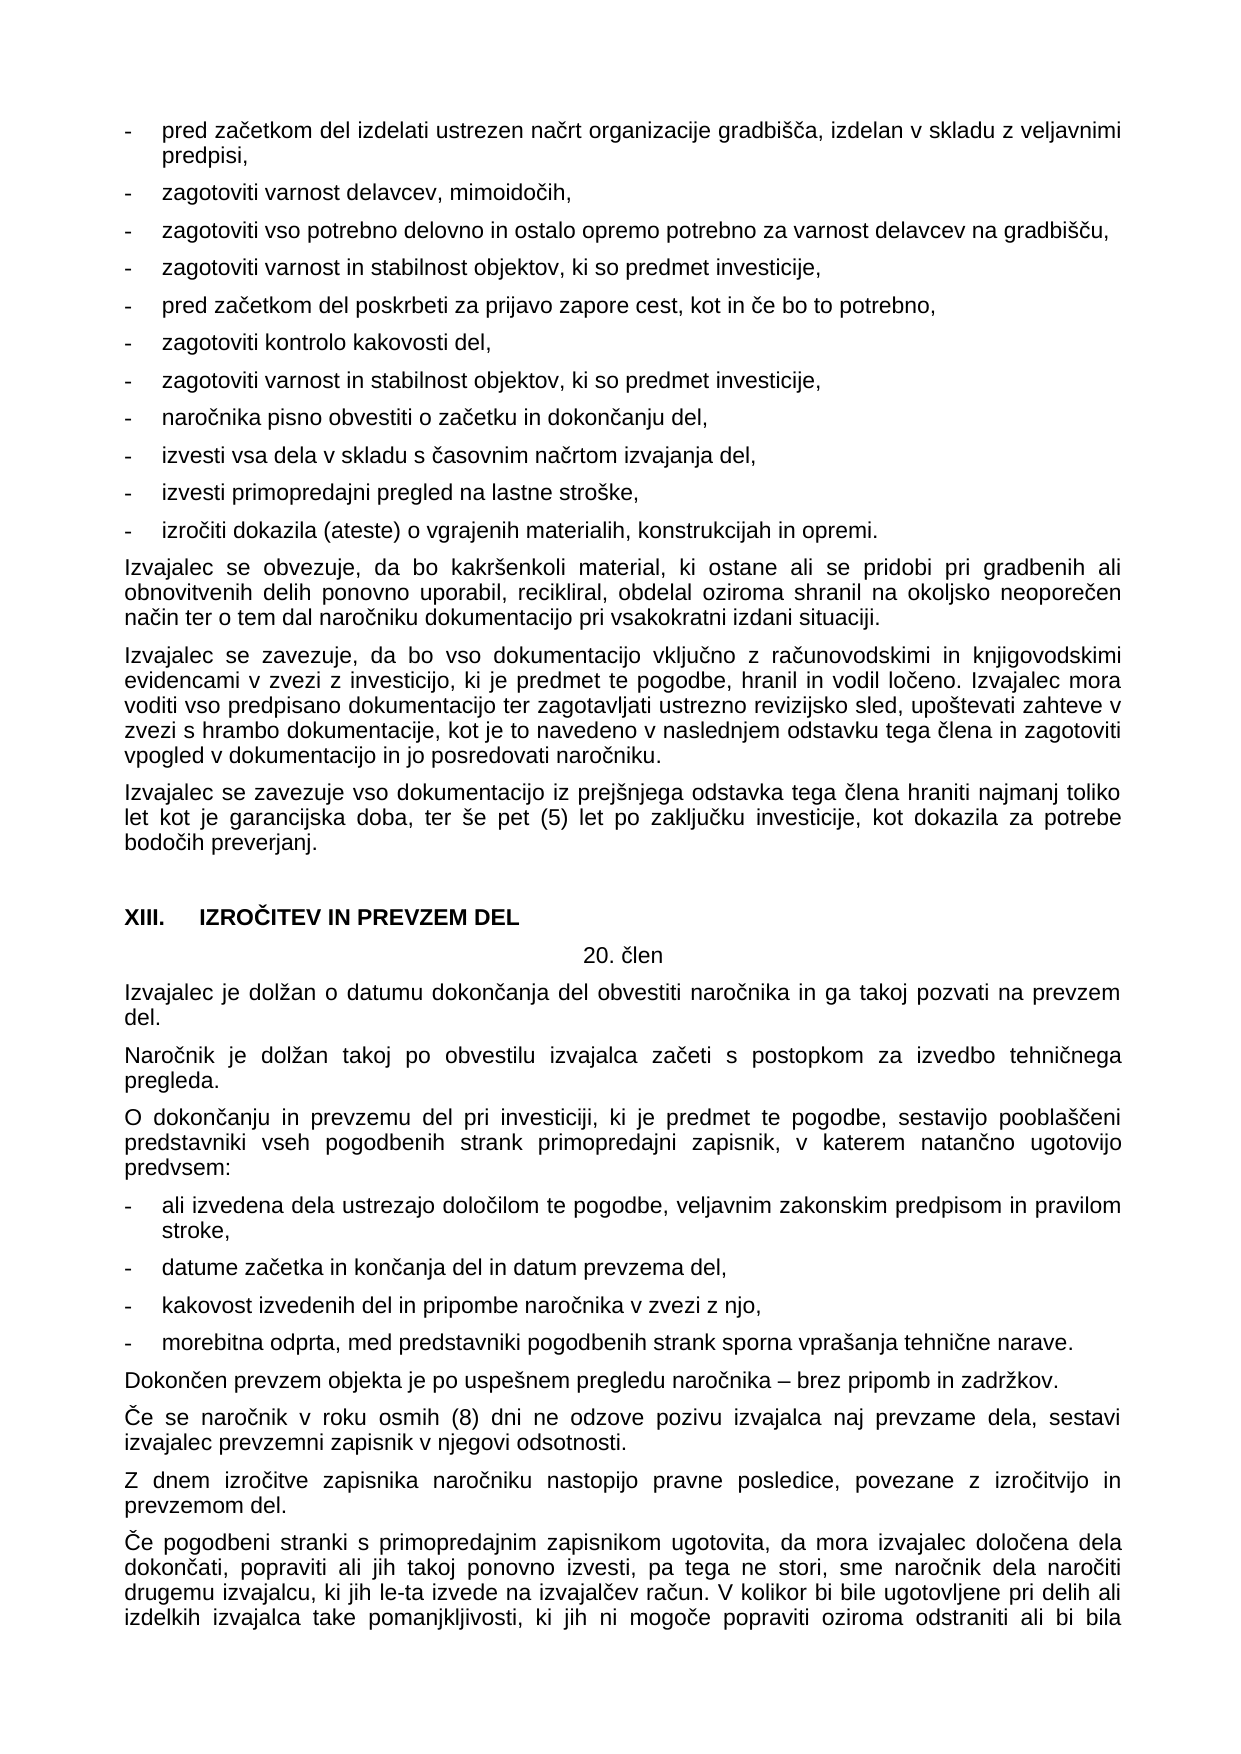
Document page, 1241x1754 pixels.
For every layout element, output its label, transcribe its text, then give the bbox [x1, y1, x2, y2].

text Izvajalec je dolžan o datumu dokončanja del obvestiti naročnika in ga takoj pozvati na prevzem del. [124, 981, 1122, 1031]
list izvesti vsa dela v skladu s časovnim načrtom izvajanja del, [124, 443, 1122, 468]
list izročiti dokazila (ateste) o vgrajenih materialih, konstrukcijah in opremi. [124, 518, 1122, 543]
text Če se naročnik v roku osmih (8) dni ne odzove pozivu izvajalca naj prevzame dela, sestavi izvajalec prevzemni zapisnik v njegovi odsotnosti. [124, 1406, 1122, 1456]
list naročnika pisno obvestiti o začetku in dokončanju del, [124, 406, 1122, 431]
text 20. člen [124, 943, 1122, 968]
text Izvajalec se obvezuje, da bo kakršenkoli material, ki ostane ali se pridobi pri gradbenih ali obnovitvenih delih ponovno uporabil, recikliral, obdelal oziroma shranil na okoljsko neoporečen način ter o tem dal naročniku dokumentacijo pri vsakokratni izdani situaciji. [124, 556, 1122, 631]
list IZROČITEV IN PREVZEM DEL [124, 906, 1122, 931]
list pred začetkom del poskrbeti za prijavo zapore cest, kot in če bo to potrebno, [124, 293, 1122, 318]
list pred začetkom del izdelati ustrezen načrt organizacije gradbišča, izdelan v skladu z veljavnimi predpisi, [124, 118, 1122, 168]
list zagotoviti vso potrebno delovno in ostalo opremo potrebno za varnost delavcev na gradbišču, [124, 218, 1122, 243]
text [124, 1531, 1122, 1631]
list kakovost izvedenih del in pripombe naročnika v zvezi z njo, [124, 1293, 1122, 1318]
text Naročnik je dolžan takoj po obvestilu izvajalca začeti s postopkom za izvedbo tehničnega pregleda. [124, 1043, 1122, 1093]
text Z dnem izročitve zapisnika naročniku nastopijo pravne posledice, povezane z izročitvijo in prevzemom del. [124, 1468, 1122, 1518]
list datume začetka in končanja del in datum prevzema del, [124, 1256, 1122, 1281]
list zagotoviti varnost in stabilnost objektov, ki so predmet investicije, [124, 256, 1122, 281]
list ali izvedena dela ustrezajo določilom te pogodbe, veljavnim zakonskim predpisom in pravilom stroke, [124, 1193, 1122, 1243]
text Dokončen prevzem objekta je po uspešnem pregledu naročnika – brez pripomb in zadržkov. [124, 1368, 1122, 1393]
list morebitna odprta, med predstavniki pogodbenih strank sporna vprašanja tehnične narave. [124, 1331, 1122, 1356]
text Izvajalec se zavezuje vso dokumentacijo iz prejšnjega odstavka tega člena hraniti najmanj toliko let kot je garancijska doba, ter še pet (5) let po zaključku investicije, kot dokazila za potrebe bodočih preverjanj. [124, 781, 1122, 856]
list izvesti primopredajni pregled na lastne stroške, [124, 481, 1122, 506]
list zagotoviti varnost in stabilnost objektov, ki so predmet investicije, [124, 368, 1122, 393]
list zagotoviti varnost delavcev, mimoidočih, [124, 181, 1122, 206]
text Izvajalec se zavezuje, da bo vso dokumentacijo vključno z računovodskimi in knjigovodskimi evidencami v zvezi z investicijo, ki je predmet te pogodbe, hranil in vodil ločeno. Izvajalec mora voditi vso predpisano dokumentacijo ter zagotavljati ustrezno revizijsko sled, upoštevati zahteve v zvezi s hrambo dokumentacije, kot je to navedeno v naslednjem odstavku tega člena in zagotoviti vpogled v dokumentacijo in jo posredovati naročniku. [124, 643, 1122, 768]
text O dokončanju in prevzemu del pri investiciji, ki je predmet te pogodbe, sestavijo pooblaščeni predstavniki vseh pogodbenih strank primopredajni zapisnik, v katerem natančno ugotovijo predvsem: [124, 1106, 1122, 1181]
list zagotoviti kontrolo kakovosti del, [124, 331, 1122, 356]
